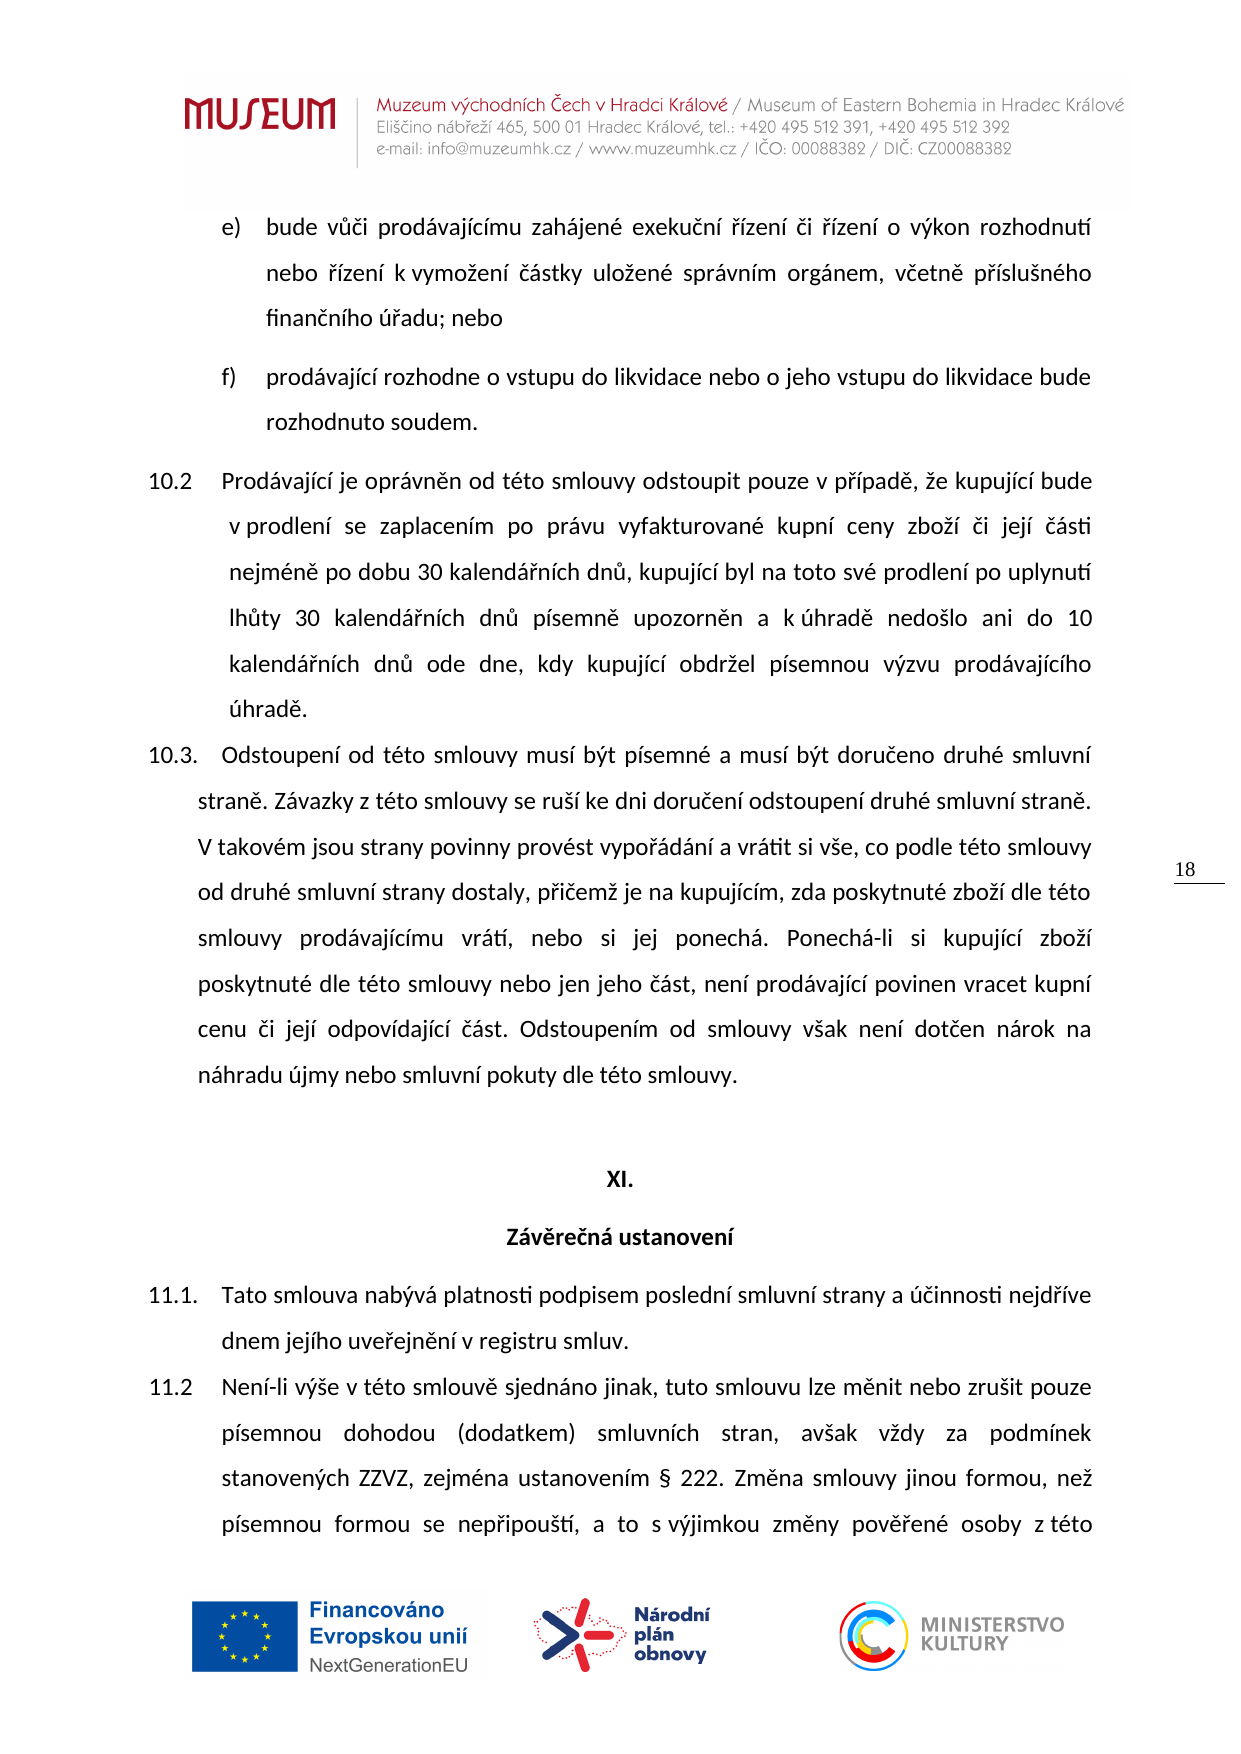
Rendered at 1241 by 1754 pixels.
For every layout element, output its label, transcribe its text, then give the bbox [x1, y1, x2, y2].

list prodávající rozhodne o vstupu do likvidace nebo o jeho vstupu do likvidace bude rozhodnuto soudem. [221, 361, 1093, 437]
subtitle Závěrečná ustanovení [148, 1221, 1093, 1252]
picture [184, 1590, 488, 1681]
list bude vůči prodávajícímu zahájené exekuční řízení či řízení o výkon rozhodnutí nebo řízení k vymožení částky uložené správním orgánem, včetně příslušného finančního úřadu; nebo [221, 212, 1093, 333]
picture [533, 1598, 711, 1672]
picture [184, 73, 1130, 212]
list Prodávající je oprávněn od této smlouvy odstoupit pouze v případě, že kupující bude v prodlení se zaplacením po právu vyfakturované kupní ceny zboží či její části nejméně po dobu 30 kalendářních dnů, kupující byl na toto své prodlení po uplynutí lhůty 30 kalendářních dnů písemně upozorněn a k úhradě nedošlo ani do 10 kalendářních dnů ode dne, kdy kupující obdržel písemnou výzvu prodávajícího úhradě. [148, 465, 1093, 724]
list Tato smlouva nabývá platnosti podpisem poslední smluvní strany a účinnosti nejdříve dnem jejího uveřejnění v registru smluv. [148, 1280, 1093, 1356]
list XI. [148, 1163, 1093, 1194]
list Odstoupení od této smlouvy musí být písemné a musí být doručeno druhé smluvní straně. Závazky z této smlouvy se ruší ke dni doručení odstoupení druhé smluvní straně. V takovém jsou strany povinny provést vypořádání a vrátit si vše, co podle této smlouvy od druhé smluvní strany dostaly, přičemž je na kupujícím, zda poskytnuté zboží dle této smlouvy prodávajícímu vrátí, nebo si jej ponechá. Ponechá-li si kupující zboží poskytnuté dle této smlouvy nebo jen jeho část, není prodávající povinen vracet kupní cenu či její odpovídající část. Odstoupením od smlouvy však není dotčen nárok na náhradu újmy nebo smluvní pokuty dle této smlouvy. [148, 739, 1093, 1090]
picture [839, 1601, 1064, 1671]
